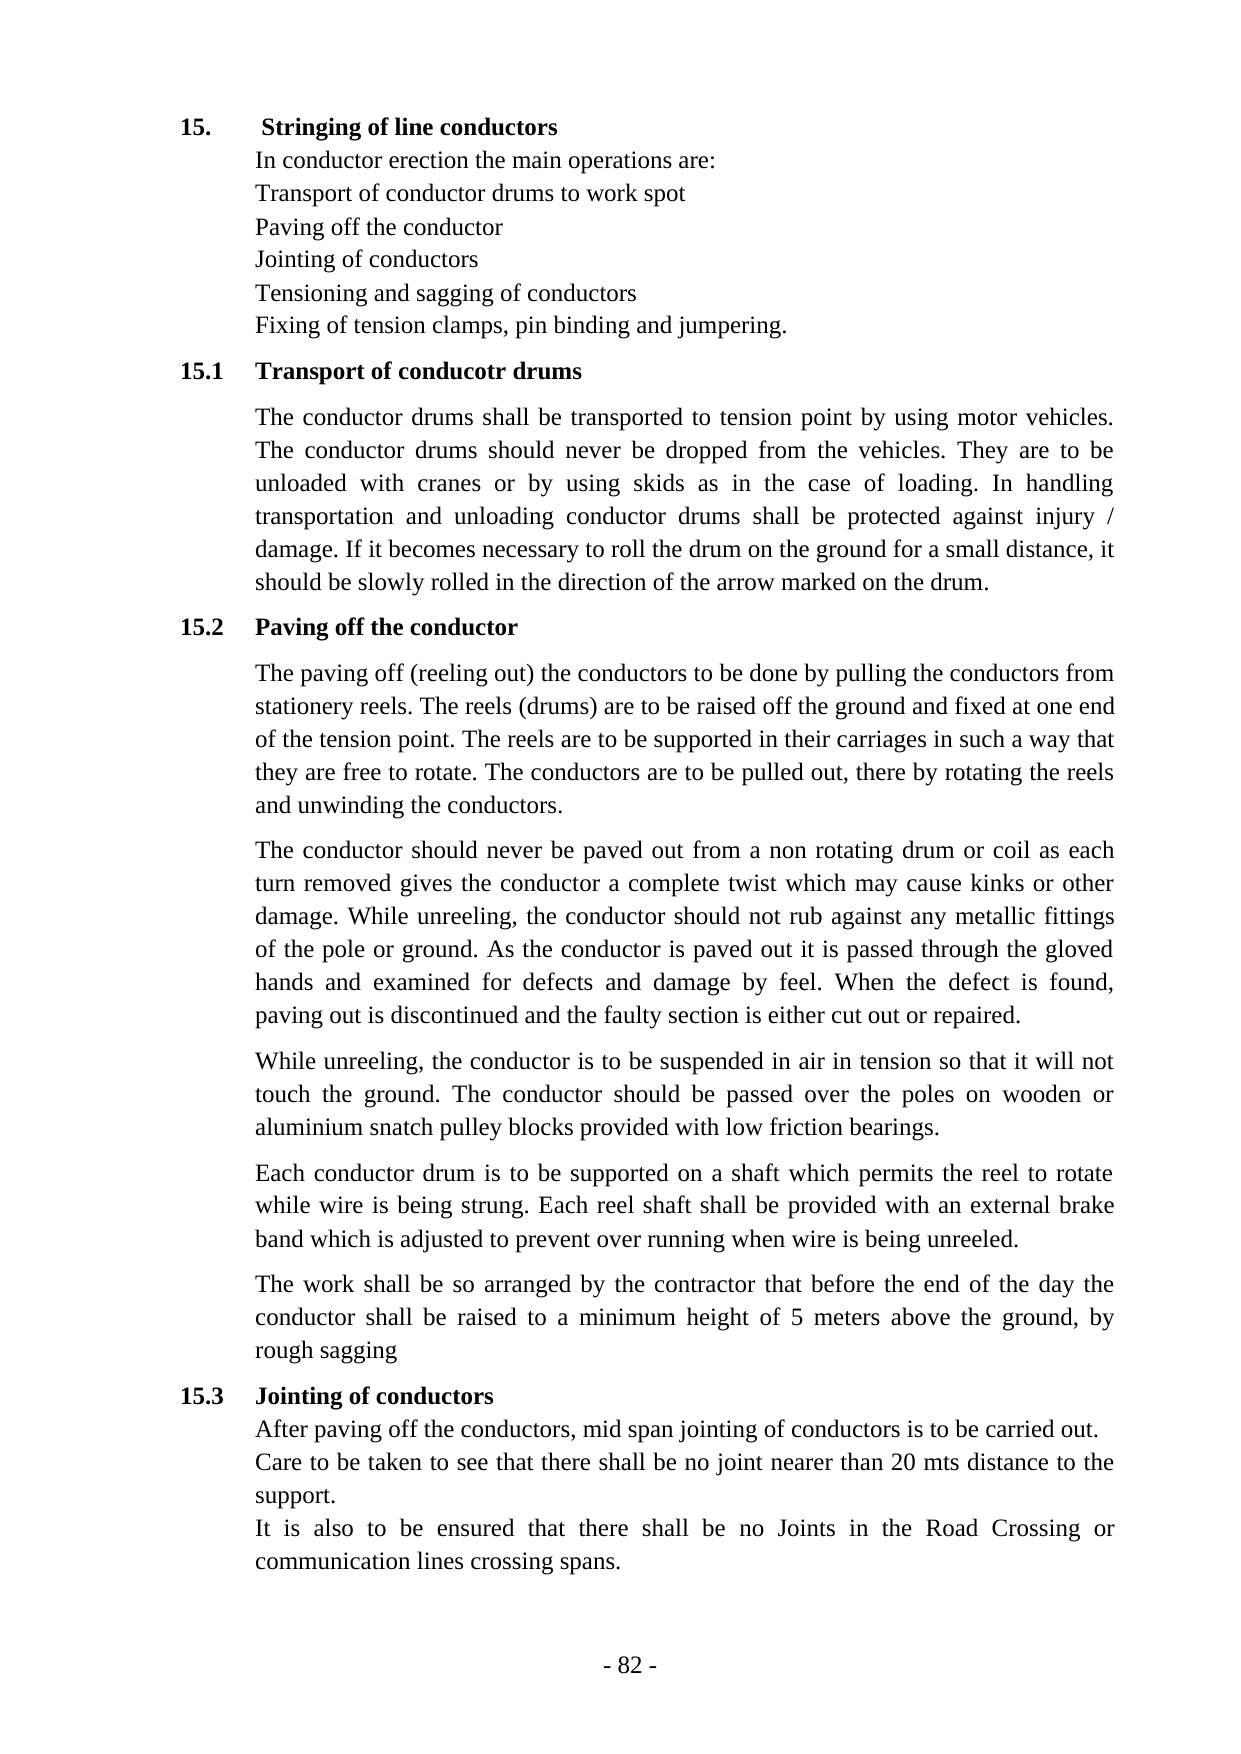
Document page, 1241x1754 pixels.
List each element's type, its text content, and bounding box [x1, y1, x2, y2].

text 15. Stringing of line conductors [180, 112, 1115, 141]
text Transport of conductor drums to work spot [180, 178, 1115, 207]
text Care to be taken to see that there shall be no joint nearer than 20 mts distance to the support. [255, 1447, 1115, 1508]
text The work shall be so arranged by the contractor that before the end of the day the conductor shall be raised to a minimum height of 5 meters above the ground, by rough sagging [255, 1269, 1115, 1364]
text While unreeling, the conductor is to be suspended in air in tension so that it will not touch the ground. The conductor should be passed over the poles on wooden or aluminium snatch pulley blocks provided with low friction bearings. [255, 1046, 1115, 1141]
text The conductor should never be paved out from a non rotating drum or coil as each turn removed gives the conductor a complete twist which may cause kinks or other damage. While unreeling, the conductor should not rub against any metallic fittings of the pole or ground. As the conductor is paved out it is passed through the gloved hands and examined for defects and damage by feel. When the defect is found, paving out is discontinued and the faulty section is either cut out or repaired. [255, 835, 1115, 1029]
text The conductor drums shall be transported to tension point by using motor vehicles. The conductor drums should never be dropped from the vehicles. They are to be unloaded with cranes or by using skids as in the case of loading. In handling transportation and unloading conductor drums shall be protected against injury / damage. If it becomes necessary to roll the drum on the ground for a small distance, it should be slowly rolled in the direction of the arrow marked on the drum. [255, 402, 1115, 596]
text Tensioning and sagging of conductors [180, 278, 1115, 306]
text Jointing of conductors [180, 244, 1115, 273]
list 15.2 Paving off the conductor [180, 612, 1115, 641]
text Fixing of tension clamps, pin binding and jumpering. [180, 311, 1115, 339]
text It is also to be ensured that there shall be no Joints in the Road Crossing or communication lines crossing spans. [255, 1513, 1115, 1574]
list 15.3 Jointing of conductors [180, 1381, 1115, 1409]
text 15.1 Transport of conducotr drums [180, 356, 1115, 385]
text Each conductor drum is to be supported on a shaft which permits the reel to rotate while wire is being strung. Each reel shaft shall be provided with an external brake band which is adjusted to prevent over running when wire is being unreeled. [255, 1158, 1115, 1252]
text In conductor erection the main operations are: [255, 146, 1115, 174]
text The paving off (reeling out) the conductors to be done by pulling the conductors from stationery reels. The reels (drums) are to be raised off the ground and fixed at one end of the tension point. The reels are to be supported in their carriages in such a way that they are free to rotate. The conductors are to be pulled out, there by rotating the reels and unwinding the conductors. [255, 658, 1115, 819]
text After paving off the conductors, mid span jointing of conductors is to be carried out. [255, 1414, 1115, 1442]
text Paving off the conductor [180, 212, 1115, 240]
